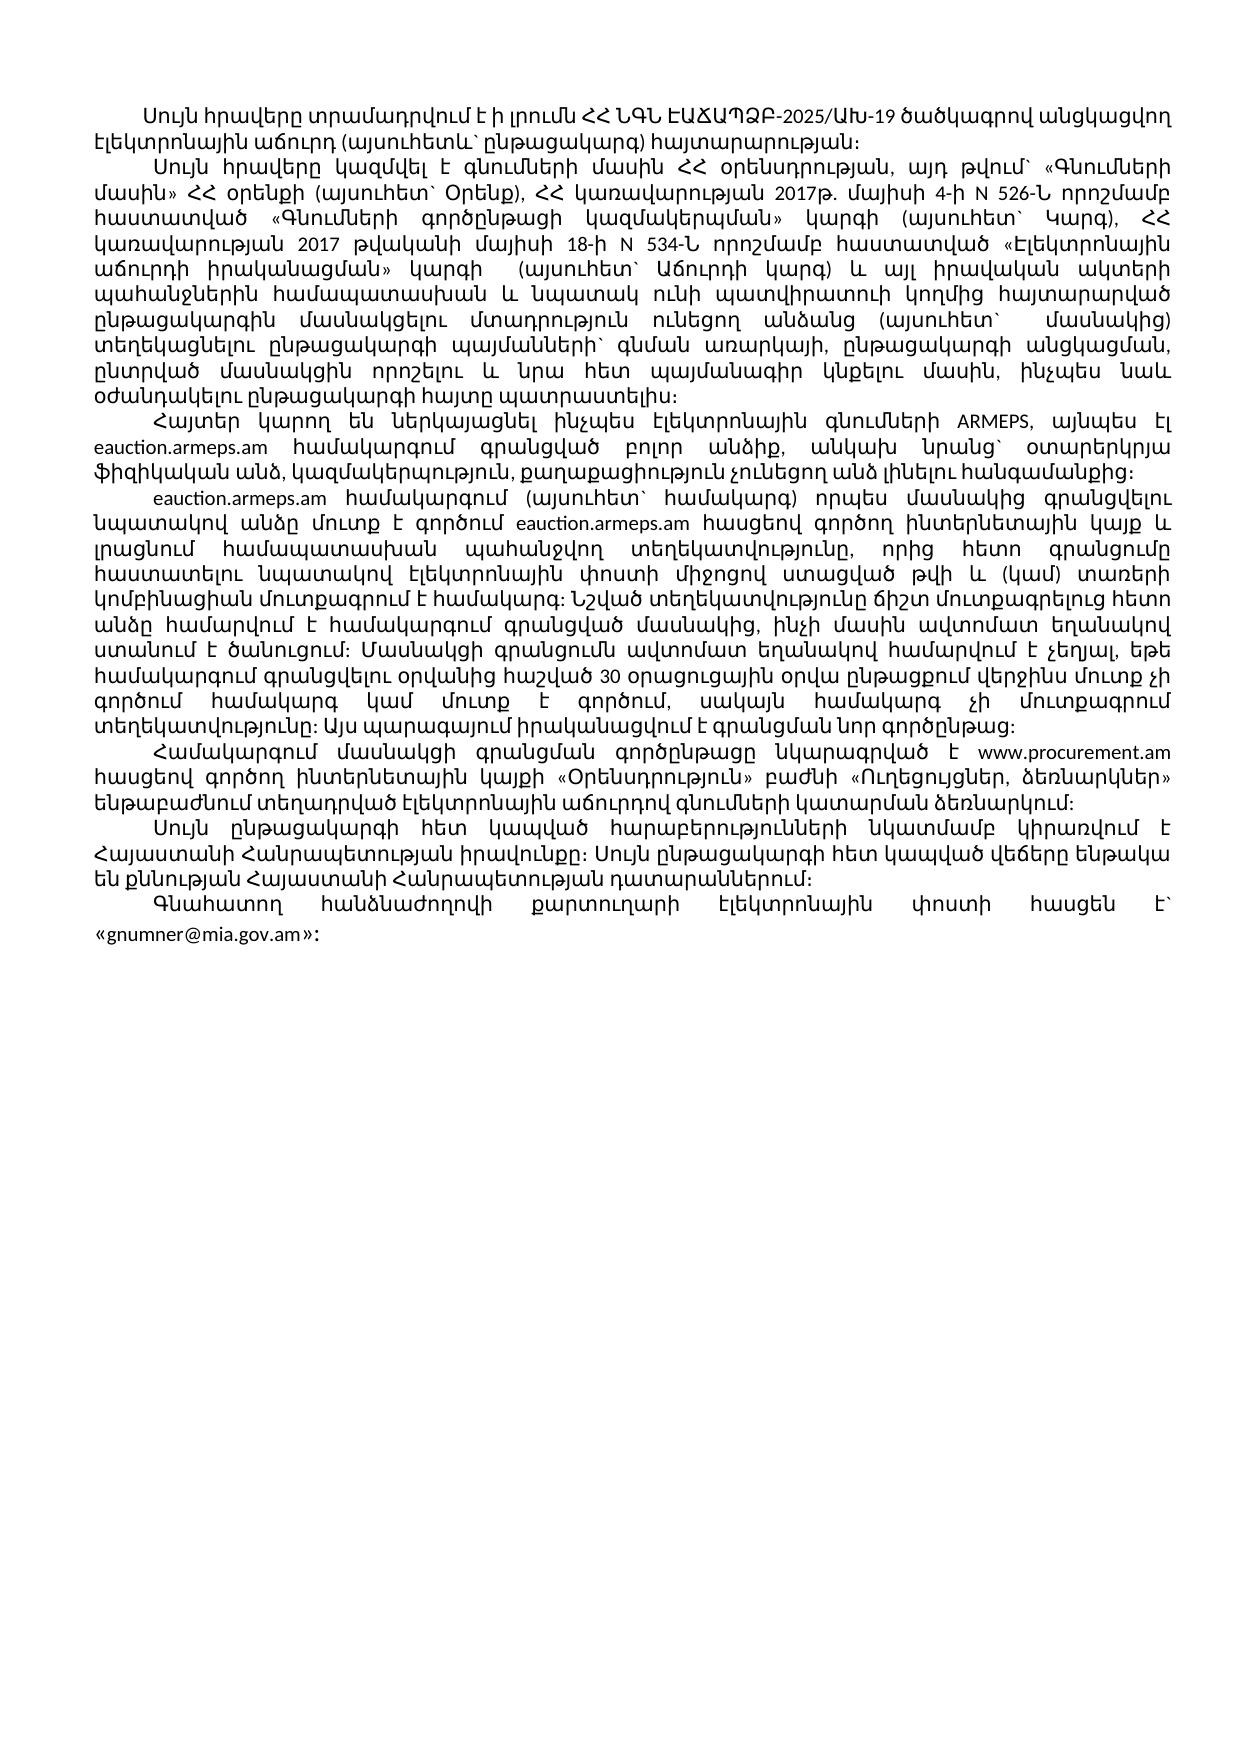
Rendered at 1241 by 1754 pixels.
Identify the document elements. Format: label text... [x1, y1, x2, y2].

text Սույն հրավերը տրամադրվում է ի լրումն ՀՀ ՆԳՆ ԷԱՃԱՊՁԲ-2025/ԱԽ-19 ծածկագրով անցկացվող էլեկտրոնային աճուրդ (այսուհետև` ընթացակարգ) հայտարարության։ [94, 104, 1171, 154]
text Համակարգում մասնակցի գրանցման գործընթացը նկարագրված է www.procurement.am հասցեով գործող ինտերնետային կայքի «Օրենսդրություն» բաժնի «Ուղեցույցներ, ձեռնարկներ» ենթաբաժնում տեղադրված էլեկտրոնային աճուրդով գնումների կատարման ձեռնարկում: [94, 739, 1171, 815]
text eauction.armeps.am համակարգում (այսուհետ` համակարգ) որպես մասնակից գրանցվելու նպատակով անձը մուտք է գործում eauction.armeps.am հասցեով գործող ինտերնետային կայք և լրացնում համապատասխան պահանջվող տեղեկատվությունը, որից հետո գրանցումը հաստատելու նպատակով էլեկտրոնային փոստի միջոցով ստացված թվի և (կամ) տառերի կոմբինացիան մուտքագրում է համակարգ: Նշված տեղեկատվությունը ճիշտ մուտքագրելուց հետո անձը համարվում է համակարգում գրանցված մասնակից, ինչի մասին ավտոմատ եղանակով ստանում է ծանուցում: Մասնակցի գրանցումն ավտոմատ եղանակով համարվում է չեղյալ, եթե համակարգում գրանցվելու օրվանից հաշված 30 օրացուցային օրվա ընթացքում վերջինս մուտք չի գործում համակարգ կամ մուտք է գործում, սակայն համակարգ չի մուտքագրում տեղեկատվությունը: Այս պարագայում իրականացվում է գրանցման նոր գործընթաց: [94, 485, 1171, 739]
text Սույն ընթացակարգի հետ կապված հարաբերությունների նկատմամբ կիրառվում է Հայաստանի Հանրապետության իրավունքը։ Սույն ընթացակարգի հետ կապված վեճերը ենթակա են քննության Հայաստանի Հանրապետության դատարաններում։ [94, 815, 1171, 892]
text Սույն հրավերը կազմվել է գնումների մասին ՀՀ օրենսդրության, այդ թվում` «Գնումների մասին» ՀՀ օրենքի (այսուհետ` Օրենք), ՀՀ կառավարության 2017թ. մայիսի 4-ի N 526-Ն որոշմամբ հաստատված «Գնումների գործընթացի կազմակերպման» կարգի (այսուհետ` Կարգ), ՀՀ կառավարության 2017 թվականի մայիսի 18-ի N 534-Ն որոշմամբ հաստատված «Էլեկտրոնային աճուրդի իրականացման» կարգի (այսուհետ` Աճուրդի կարգ) և այլ իրավական ակտերի պահանջներին համապատասխան և նպատակ ունի պատվիրատուի կողմից հայտարարված ընթացակարգին մասնակցելու մտադրություն ունեցող անձանց (այսուհետ` մասնակից) տեղեկացնելու ընթացակարգի պայմանների` գնման առարկայի, ընթացակարգի անցկացման, ընտրված մասնակցին որոշելու և նրա հետ պայմանագիր կնքելու մասին, ինչպես նաև օժանդակելու ընթացակարգի հայտը պատրաստելիս։ [94, 154, 1171, 409]
text Գնահատող հանձնաժողովի քարտուղարի էլեկտրոնային փոստի հասցեն է` «gnumner@mia.gov.am»: [94, 892, 1171, 948]
text Հայտեր կարող են ներկայացնել ինչպես էլեկտրոնային գնումների ARMEPS, այնպես էլ eauction.armeps.am համակարգում գրանցված բոլոր անձիք, անկախ նրանց` օտարերկրյա ֆիզիկական անձ, կազմակերպություն, քաղաքացիություն չունեցող անձ լինելու հանգամանքից։ [94, 409, 1171, 485]
